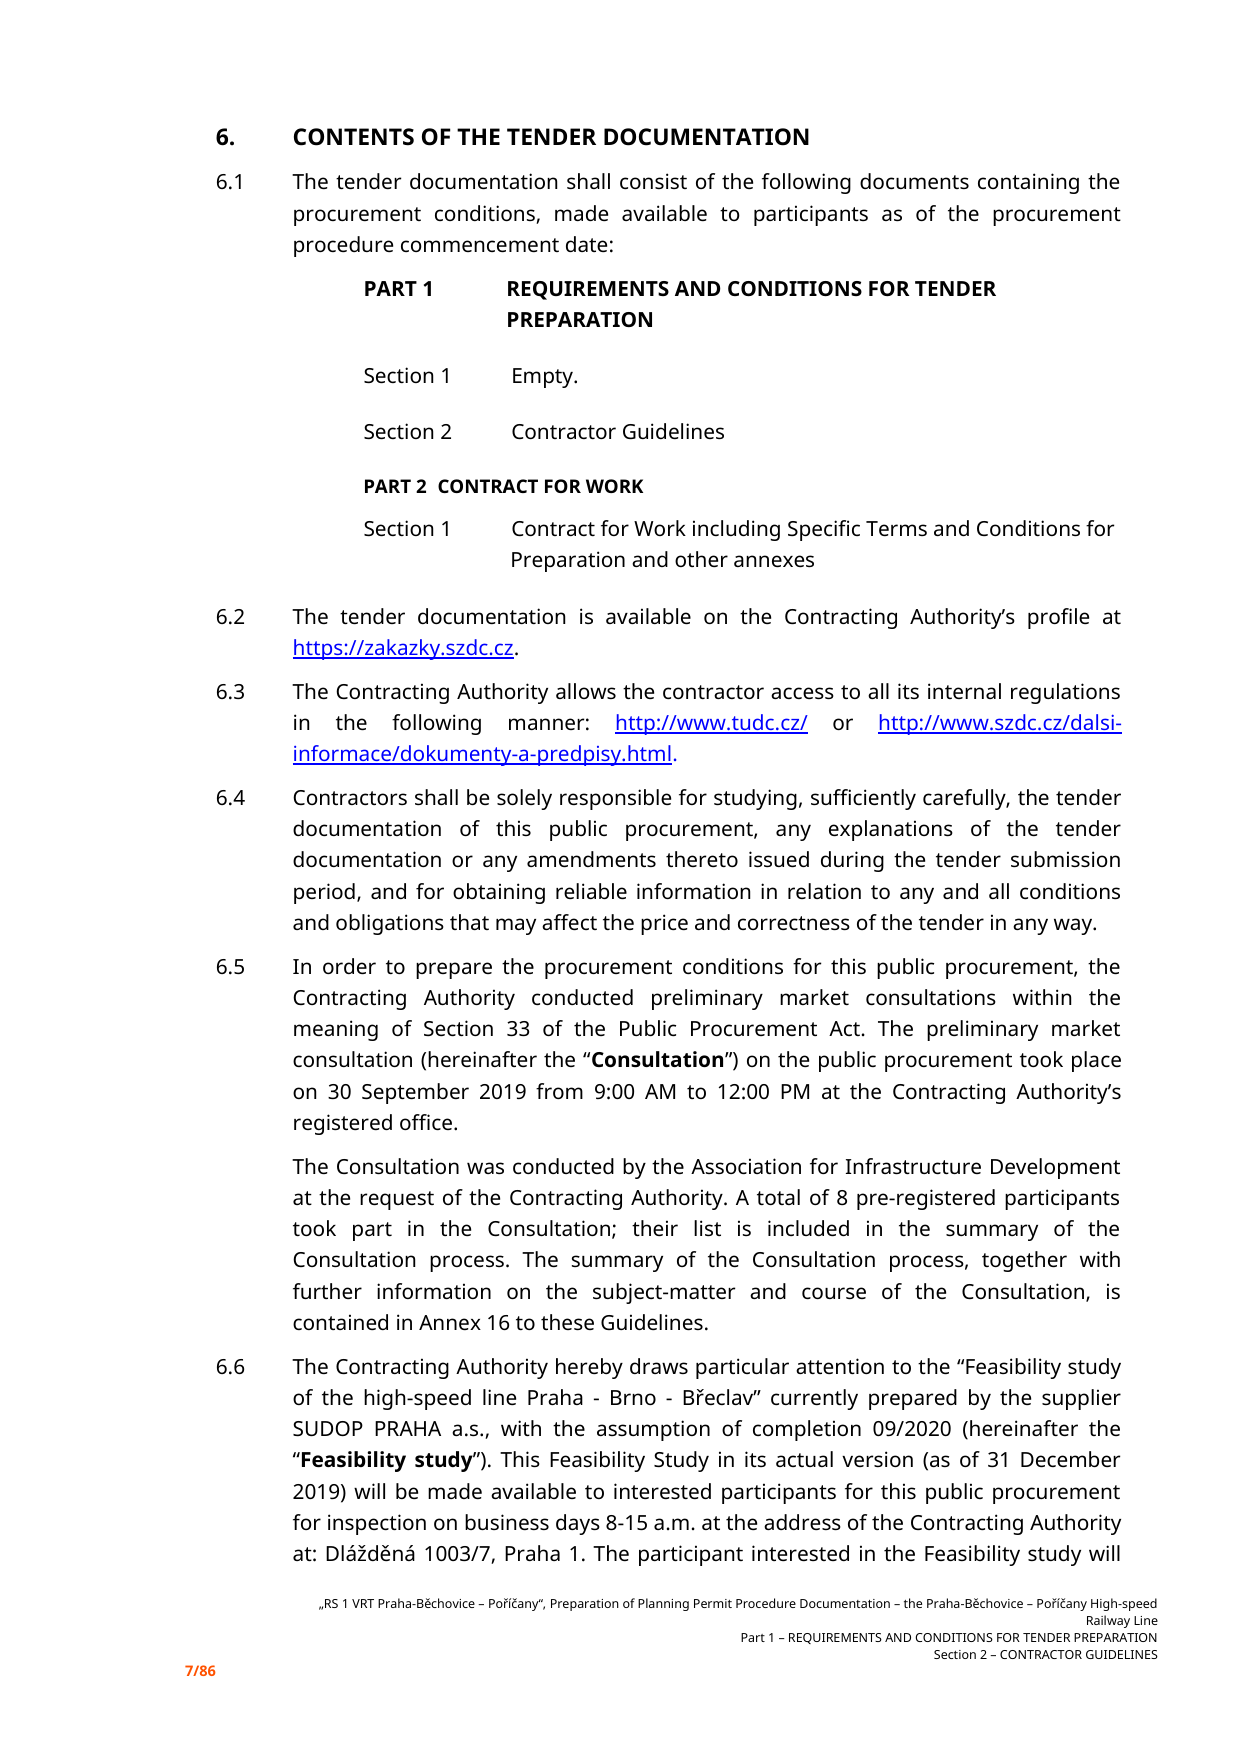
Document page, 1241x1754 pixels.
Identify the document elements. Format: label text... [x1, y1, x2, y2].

text PART 1 REQUIREMENTS AND CONDITIONS FOR TENDER PREPARATION [363, 274, 1122, 333]
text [216, 1352, 1122, 1568]
text The tender documentation shall consist of the following documents containing the procurement conditions, made available to participants as of the procurement procedure commencement date: [216, 167, 1122, 258]
subtitle PART 2 CONTRACT FOR WORK [289, 474, 1122, 499]
text In order to prepare the procurement conditions for this public procurement, the Contracting Authority conducted preliminary market consultations within the meaning of Section 33 of the Public Procurement Act. The preliminary market consultation (hereinafter the “Consultation”) on the public procurement took place on 30 September 2019 from 9:00 AM to 12:00 PM at the Contracting Authority’s registered office. [216, 952, 1122, 1136]
text Contractors shall be solely responsible for studying, sufficiently carefully, the tender documentation of this public procurement, any explanations of the tender documentation or any amendments thereto issued during the tender submission period, and for obtaining reliable information in relation to any and all conditions and obligations that may affect the price and correctness of the tender in any way. [216, 783, 1122, 936]
text The tender documentation is available on the Contracting Authority’s profile at https://zakazky.szdc.cz. [216, 602, 1122, 661]
text CONTENTS OF THE TENDER DOCUMENTATION [216, 121, 1122, 152]
list The Consultation was conducted by the Association for Infrastructure Development at the request of the Contracting Authority. A total of 8 pre-registered participants took part in the Consultation; their list is included in the summary of the Consultation process. The summary of the Consultation process, together with further information on the subject-matter and course of the Consultation, is contained in Annex 16 to these Guidelines. [292, 1152, 1122, 1336]
text The Contracting Authority allows the contractor access to all its internal regulations in the following manner: http://www.tudc.cz/ or http://www.szdc.cz/dalsi-informace/dokumenty-a-predpisy.html. [216, 677, 1122, 768]
text Section 1 Contract for Work including Specific Terms and Conditions for Preparation and other annexes [363, 514, 1122, 574]
text Section 2 Contractor Guidelines [363, 417, 1122, 446]
text Section 1 Empty. [363, 361, 1122, 390]
